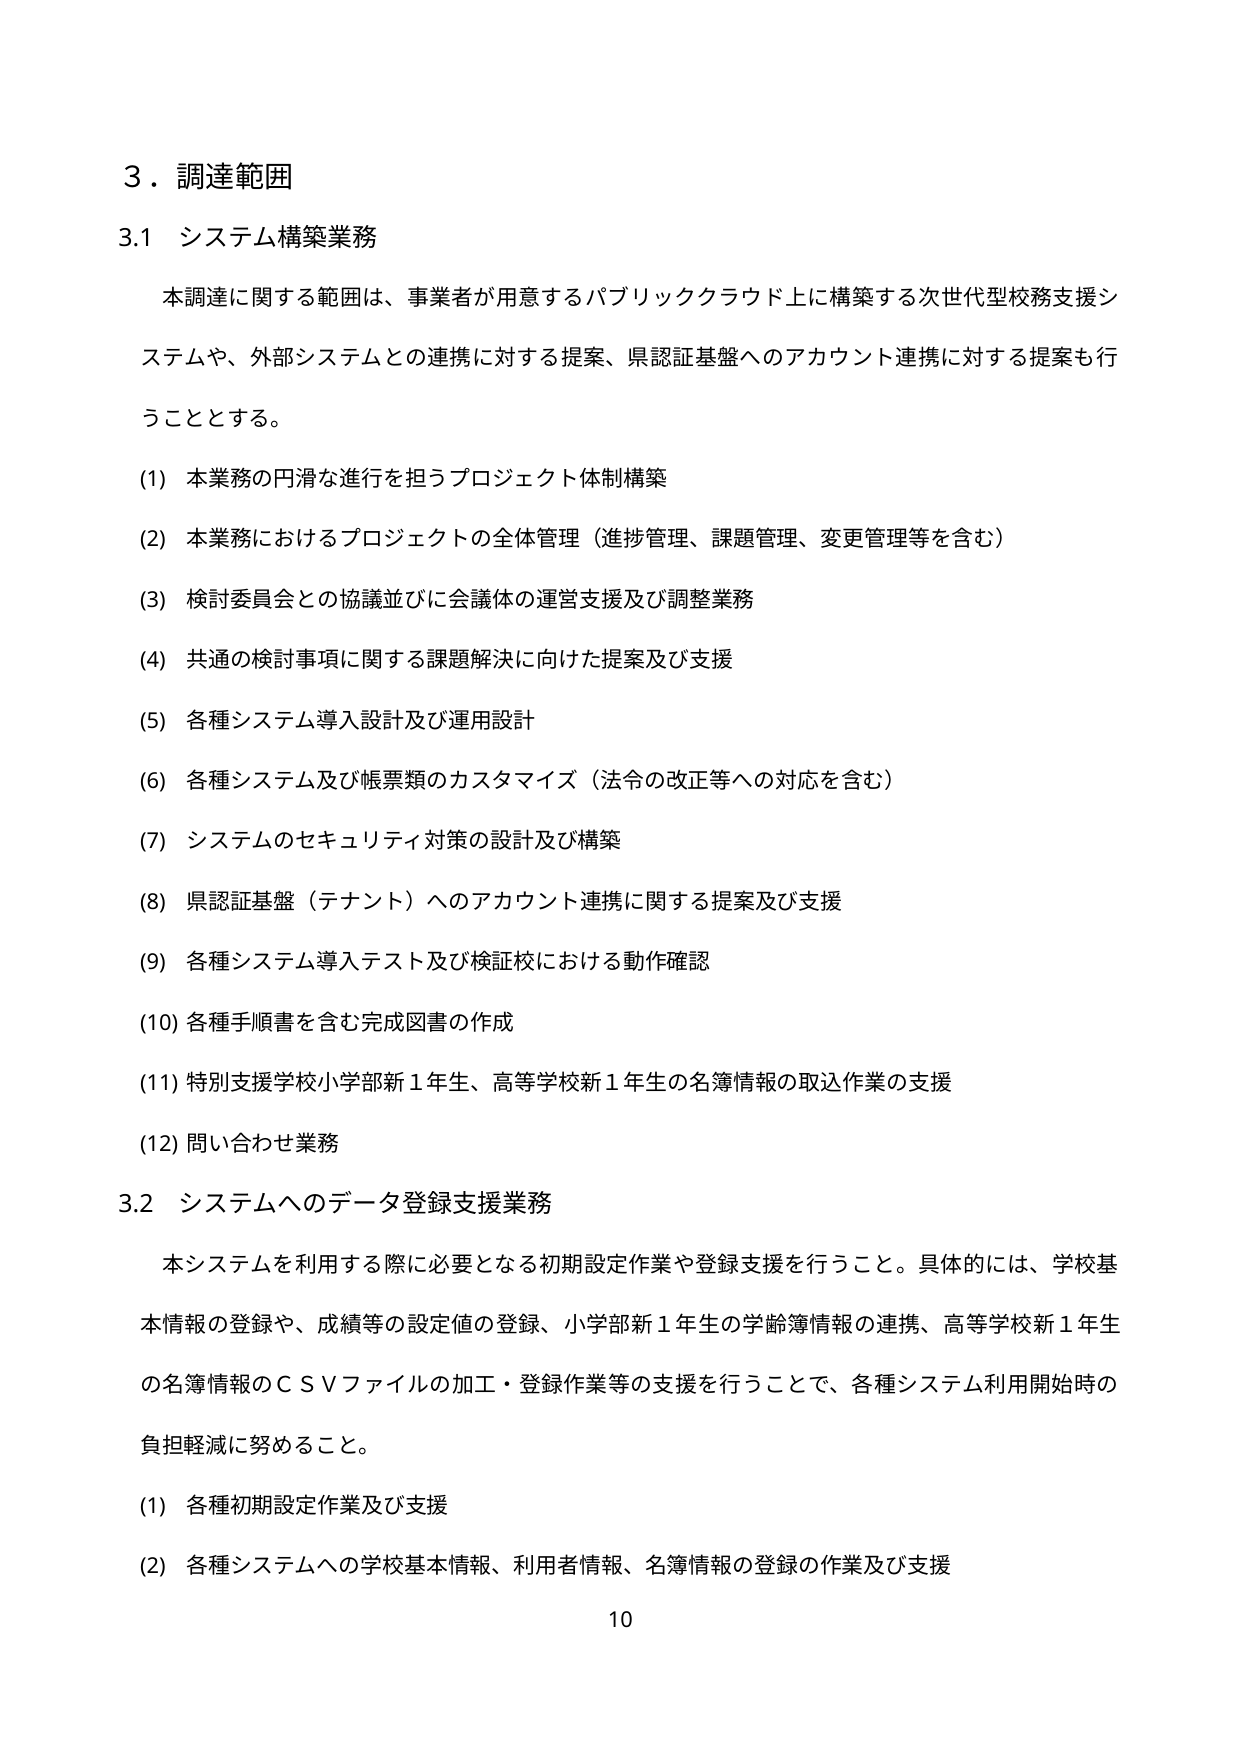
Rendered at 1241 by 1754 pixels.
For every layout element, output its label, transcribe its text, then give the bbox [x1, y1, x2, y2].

list 共通の検討事項に関する課題解決に向けた提案及び支援 [140, 628, 1122, 688]
list 問い合わせ業務 [140, 1111, 1122, 1172]
list 本業務の円滑な進行を担うプロジェクト体制構築 [140, 447, 1122, 507]
list 各種手順書を含む完成図書の作成 [140, 991, 1122, 1051]
list システムのセキュリティ対策の設計及び構築 [140, 809, 1122, 870]
subtitle ３．調達範囲 [118, 145, 1122, 205]
list 各種システムへの学校基本情報、利用者情報、名簿情報の登録の作業及び支援 [140, 1534, 1122, 1595]
list 検討委員会との協議並びに会議体の運営支援及び調整業務 [140, 568, 1122, 628]
list 県認証基盤（テナント）へのアカウント連携に関する提案及び支援 [140, 870, 1122, 930]
list 特別支援学校小学部新１年生、高等学校新１年生の名簿情報の取込作業の支援 [140, 1051, 1122, 1111]
text 本調達に関する範囲は、事業者が用意するパブリッククラウド上に構築する次世代型校務支援システムや、外部システムとの連携に対する提案、県認証基盤へのアカウント連携に対する提案も行うこととする。 [140, 266, 1122, 447]
list 各種初期設定作業及び支援 [140, 1474, 1122, 1534]
subtitle 3.2 システムへのデータ登録支援業務 [118, 1172, 1122, 1232]
list 本業務におけるプロジェクトの全体管理（進捗管理、課題管理、変更管理等を含む） [140, 507, 1122, 568]
list 各種システム及び帳票類のカスタマイズ（法令の改正等への対応を含む） [140, 749, 1122, 809]
list 各種システム導入設計及び運用設計 [140, 688, 1122, 749]
list 各種システム導入テスト及び検証校における動作確認 [140, 930, 1122, 991]
subtitle 3.1 システム構築業務 [118, 205, 1122, 266]
text 本システムを利用する際に必要となる初期設定作業や登録支援を行うこと。具体的には、学校基本情報の登録や、成績等の設定値の登録、小学部新１年生の学齢簿情報の連携、高等学校新１年生の名簿情報のＣＳＶファイルの加工・登録作業等の支援を行うことで、各種システム利用開始時の負担軽減に努めること。 [140, 1232, 1122, 1474]
